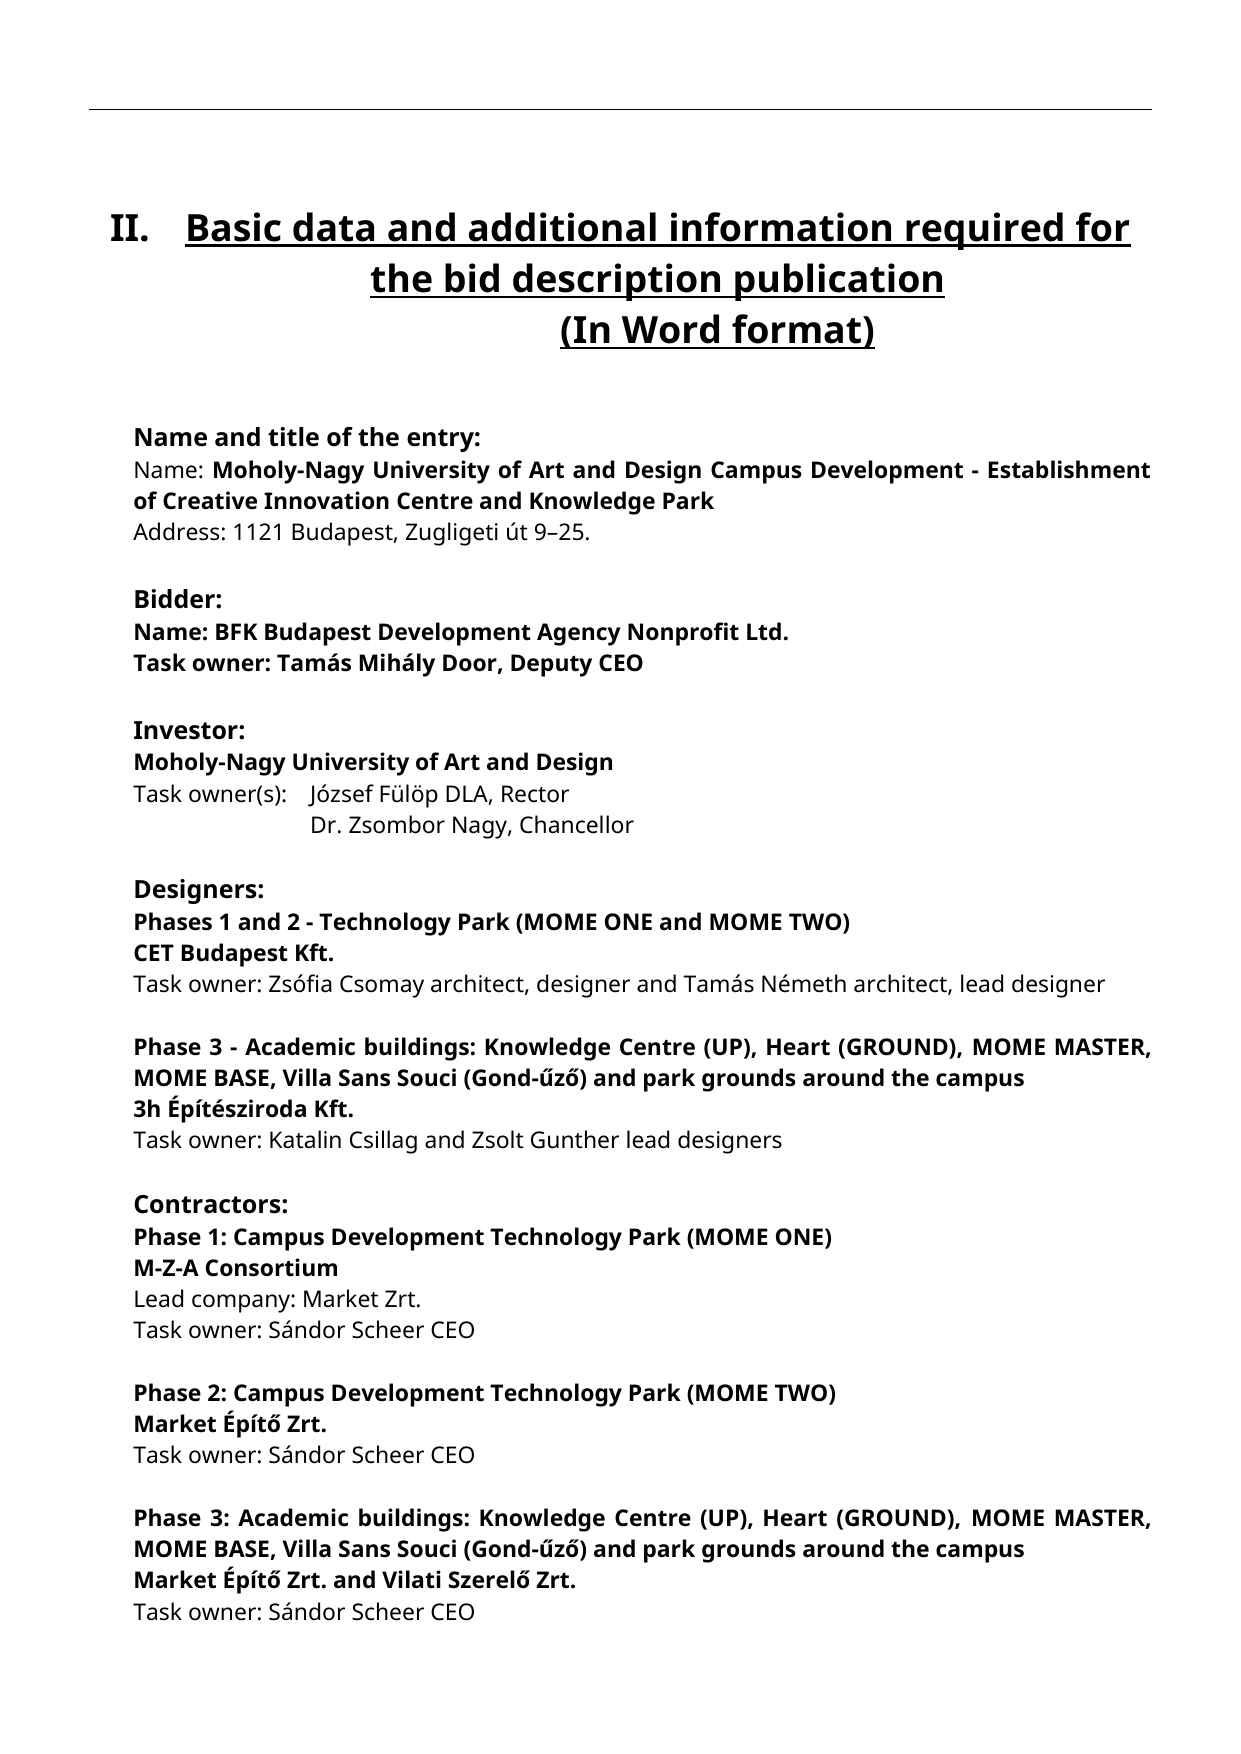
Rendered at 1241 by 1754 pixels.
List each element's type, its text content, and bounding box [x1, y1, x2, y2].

text Bidder: [133, 582, 1152, 616]
text Name and title of the entry: [133, 420, 1152, 454]
text Phase 3 - Academic buildings: Knowledge Centre (UP), Heart (GROUND), MOME MASTER, MOME BASE, Villa Sans Souci (Gond-űző) and park grounds around the campus [133, 1030, 1152, 1093]
text Designers: [89, 871, 1152, 905]
text Investor: [133, 712, 1152, 746]
text (In Word format) [283, 303, 1152, 354]
text Market Építő Zrt. [133, 1408, 1152, 1439]
text Phase 3: Academic buildings: Knowledge Centre (UP), Heart (GROUND), MOME MASTER, MOME BASE, Villa Sans Souci (Gond-űző) and park grounds around the campus [133, 1502, 1152, 1564]
text Name: Moholy-Nagy University of Art and Design Campus Development - Establishment of Creative Innovation Centre and Knowledge Park [133, 454, 1152, 516]
text Phase 2: Campus Development Technology Park (MOME TWO) [133, 1377, 1152, 1408]
text Lead company: Market Zrt. [133, 1283, 1152, 1314]
text Contractors: [133, 1187, 1152, 1221]
text Moholy-Nagy University of Art and Design Task owner(s): József Fülöp DLA, Rector [133, 746, 1152, 809]
text Phase 1: Campus Development Technology Park (MOME ONE) [89, 1221, 1152, 1252]
text Dr. Zsombor Nagy, Chancellor [236, 809, 1152, 840]
text Phases 1 and 2 - Technology Park (MOME ONE and MOME TWO) [133, 905, 1152, 937]
text Name: BFK Budapest Development Agency Nonprofit Ltd. [133, 616, 1152, 647]
text Task owner: Tamás Mihály Door, Deputy CEO [133, 647, 1152, 678]
text M-Z-A Consortium [89, 1252, 1152, 1283]
text CET Budapest Kft. [89, 937, 1152, 968]
text Market Építő Zrt. and Vilati Szerelő Zrt. [133, 1564, 1152, 1596]
list Basic data and additional information required for the bid description publication [89, 201, 1152, 303]
text Address: 1121 Budapest, Zugligeti út 9–25. [133, 516, 1152, 548]
text Task owner: Sándor Scheer CEO [133, 1596, 1152, 1627]
text Task owner: Zsófia Csomay architect, designer and Tamás Németh architect, lead designer [133, 968, 1152, 999]
text Task owner: Katalin Csillag and Zsolt Gunther lead designers [133, 1124, 1152, 1155]
text Task owner: Sándor Scheer CEO [133, 1314, 1152, 1346]
text Task owner: Sándor Scheer CEO [133, 1439, 1152, 1471]
text 3h Építésziroda Kft. [133, 1093, 1152, 1124]
